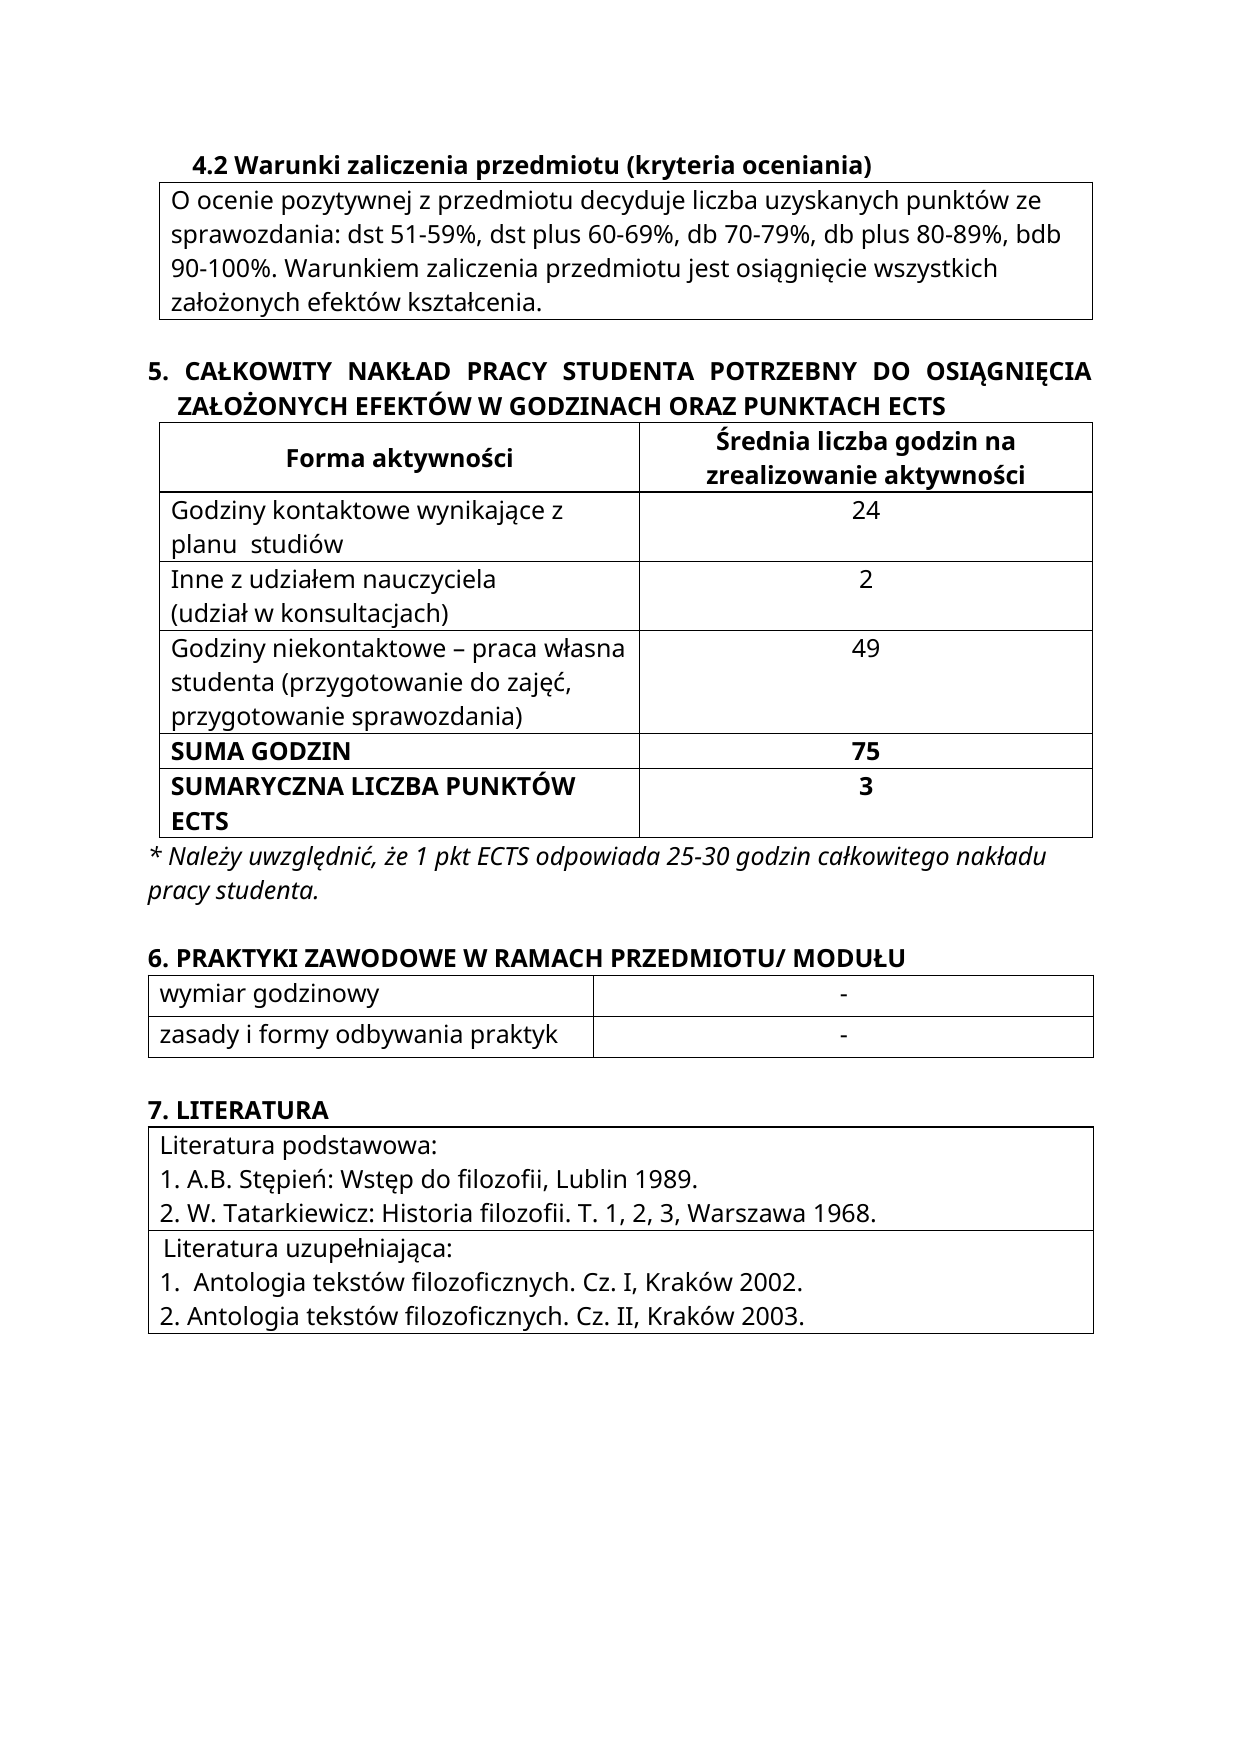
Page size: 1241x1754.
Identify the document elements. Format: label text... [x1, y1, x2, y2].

table_cell Godziny niekontaktowe – praca własna studenta (przygotowanie do zajęć, przygotowanie sprawozdania) [160, 631, 639, 733]
table_cell SUMARYCZNA LICZBA PUNKTÓW ECTS [160, 769, 639, 837]
text 6. PRAKTYKI ZAWODOWE W RAMACH PRZEDMIOTU/ MODUŁU [148, 940, 1093, 974]
table_header Literatura podstawowa: 1. A.B. Stępień: Wstęp do filozofii, Lublin 1989. 2. W. Tatarkiewicz: Historia filozofii. T. 1, 2, 3, Warszawa 1968. [149, 1128, 1093, 1229]
table_header wymiar godzinowy [149, 976, 593, 1016]
table_header - [594, 976, 1093, 1016]
table_cell Inne z udziałem nauczyciela (udział w konsultacjach) [160, 562, 639, 630]
table_header Forma aktywności [160, 423, 639, 491]
text 4.2 Warunki zaliczenia przedmiotu (kryteria oceniania) [192, 148, 1093, 182]
table_cell 2 [640, 562, 1092, 630]
text 5. CAŁKOWITY NAKŁAD PRACY STUDENTA POTRZEBNY DO OSIĄGNIĘCIA ZAŁOŻONYCH EFEKTÓW W GODZINACH ORAZ PUNKTACH ECTS [148, 354, 1093, 422]
table_cell zasady i formy odbywania praktyk [149, 1017, 593, 1057]
table_cell Godziny kontaktowe wynikające z planu studiów [160, 493, 639, 561]
text * Należy uwzględnić, że 1 pkt ECTS odpowiada 25-30 godzin całkowitego nakładu pracy studenta. [148, 838, 1093, 906]
table_cell 75 [640, 734, 1092, 768]
table_header O ocenie pozytywnej z przedmiotu decyduje liczba uzyskanych punktów ze sprawozdania: dst 51-59%, dst plus 60-69%, db 70-79%, db plus 80-89%, bdb 90-100%. Warunkiem zaliczenia przedmiotu jest osiągnięcie wszystkich założonych efektów kształcenia. [160, 183, 1092, 319]
table_cell 24 [640, 493, 1092, 561]
table_cell Literatura uzupełniająca: 1. Antologia tekstów filozoficznych. Cz. I, Kraków 2002. 2. Antologia tekstów filozoficznych. Cz. II, Kraków 2003. [149, 1231, 1093, 1333]
text 7. LITERATURA [148, 1092, 1093, 1126]
table_cell 3 [640, 769, 1092, 837]
table_cell 49 [640, 631, 1092, 733]
table_cell SUMA GODZIN [160, 734, 639, 768]
table_cell - [594, 1017, 1093, 1057]
table_header Średnia liczba godzin na zrealizowanie aktywności [640, 423, 1092, 491]
